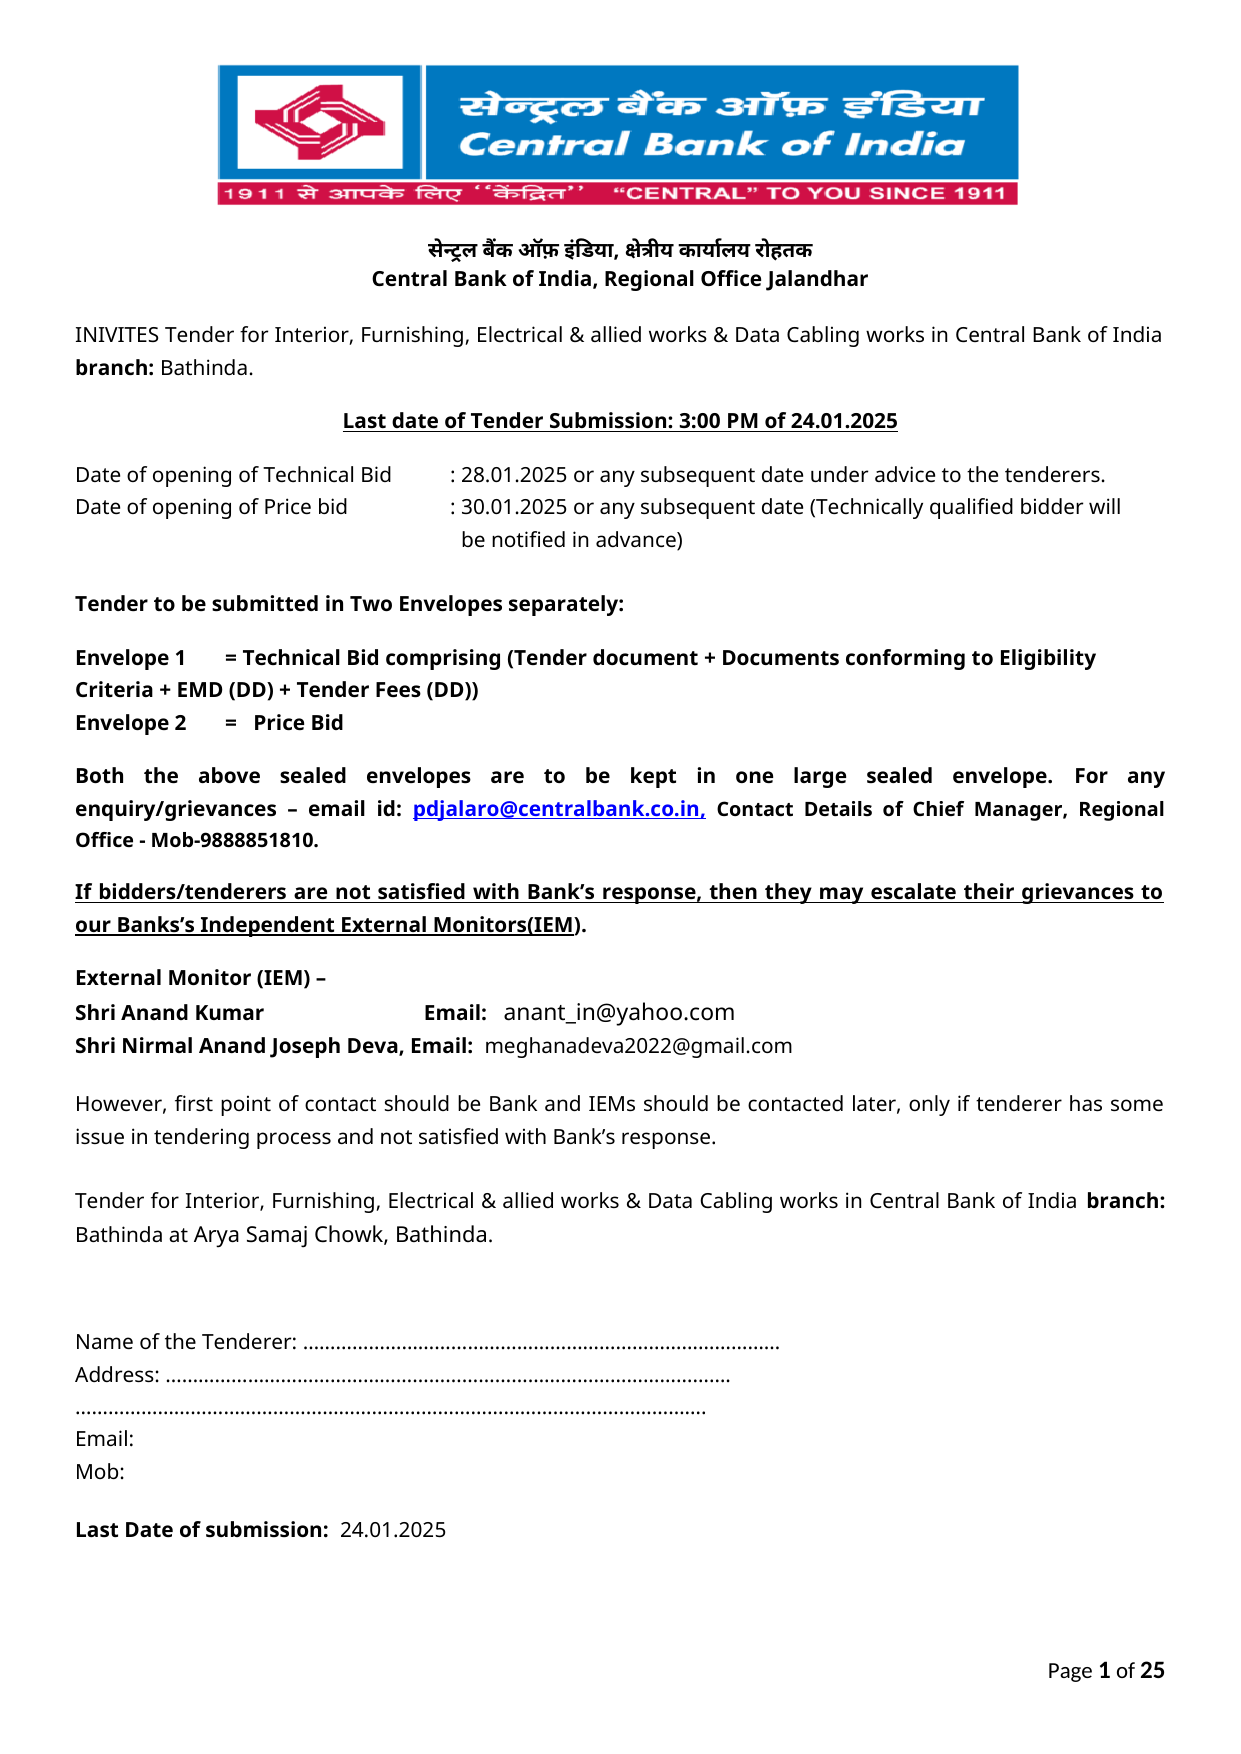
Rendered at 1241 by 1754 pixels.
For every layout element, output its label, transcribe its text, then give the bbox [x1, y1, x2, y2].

text Central Bank of India, Regional Office Jalandhar [75, 264, 1165, 292]
text Last date of Tender Submission: 3:00 PM of 24.01.2025 [75, 407, 1165, 435]
text Name of the Tenderer: …………………………………………………………………………… [75, 1327, 1165, 1356]
text Date of opening of Technical Bid : 28.01.2025 or any subsequent date under advice to the tenderers. [75, 460, 1165, 488]
text Shri Nirmal Anand Joseph Deva, Email: meghanadeva2022@gmail.com [75, 1031, 1165, 1059]
text Date of opening of Price bid : 30.01.2025 or any subsequent date (Technically qualified bidder will [75, 492, 1165, 521]
text Tender to be submitted in Two Envelopes separately: [75, 589, 1165, 618]
text However, first point of contact should be Bank and IEMs should be contacted later, only if tenderer has some issue in tendering process and not satisfied with Bank’s response. [75, 1089, 1165, 1150]
picture [205, 59, 1035, 211]
text Envelope 1 = Technical Bid comprising (Tender document + Documents conforming to Eligibility Criteria + EMD (DD) + Tender Fees (DD)) [75, 643, 1165, 704]
text External Monitor (IEM) – [75, 963, 1165, 992]
text Both the above sealed envelopes are to be kept in one large sealed envelope. For any enquiry/grievances – email id: pdjalaro@centralbank.co.in, Contact Details of Chief Manager, Regional Office - Mob-9888851810. [75, 761, 1165, 853]
text Shri Anand Kumar Email: anant_in@yahoo.com [75, 996, 1165, 1027]
text be notified in advance) [450, 525, 1165, 553]
text Envelope 2 = Price Bid [75, 708, 1165, 737]
text ……………………………………………………………………………………………………. [75, 1392, 1165, 1421]
text If bidders/tenderers are not satisfied with Bank’s response, then they may escalate their grievances to our Banks’s Independent External Monitors(IEM). [75, 877, 1165, 938]
text Address: …………………………………………………………………………………………. [75, 1360, 1165, 1388]
text Mob: [75, 1457, 1165, 1485]
text Last Date of submission: 24.01.2025 [75, 1515, 1165, 1544]
text Email: [75, 1424, 1165, 1453]
text INIVITES Tender for Interior, Furnishing, Electrical & allied works & Data Cabling works in Central Bank of India branch: Bathinda. [75, 321, 1165, 382]
text सेन्‍ट्रल बैंक ऑफ़ इंडिया, क्षेत्रीय कार्यालय रोहतक [75, 235, 1165, 264]
text Tender for Interior, Furnishing, Electrical & allied works & Data Cabling works in Central Bank of India branch: Bathinda at Arya Samaj Chowk, Bathinda. [75, 1187, 1165, 1249]
